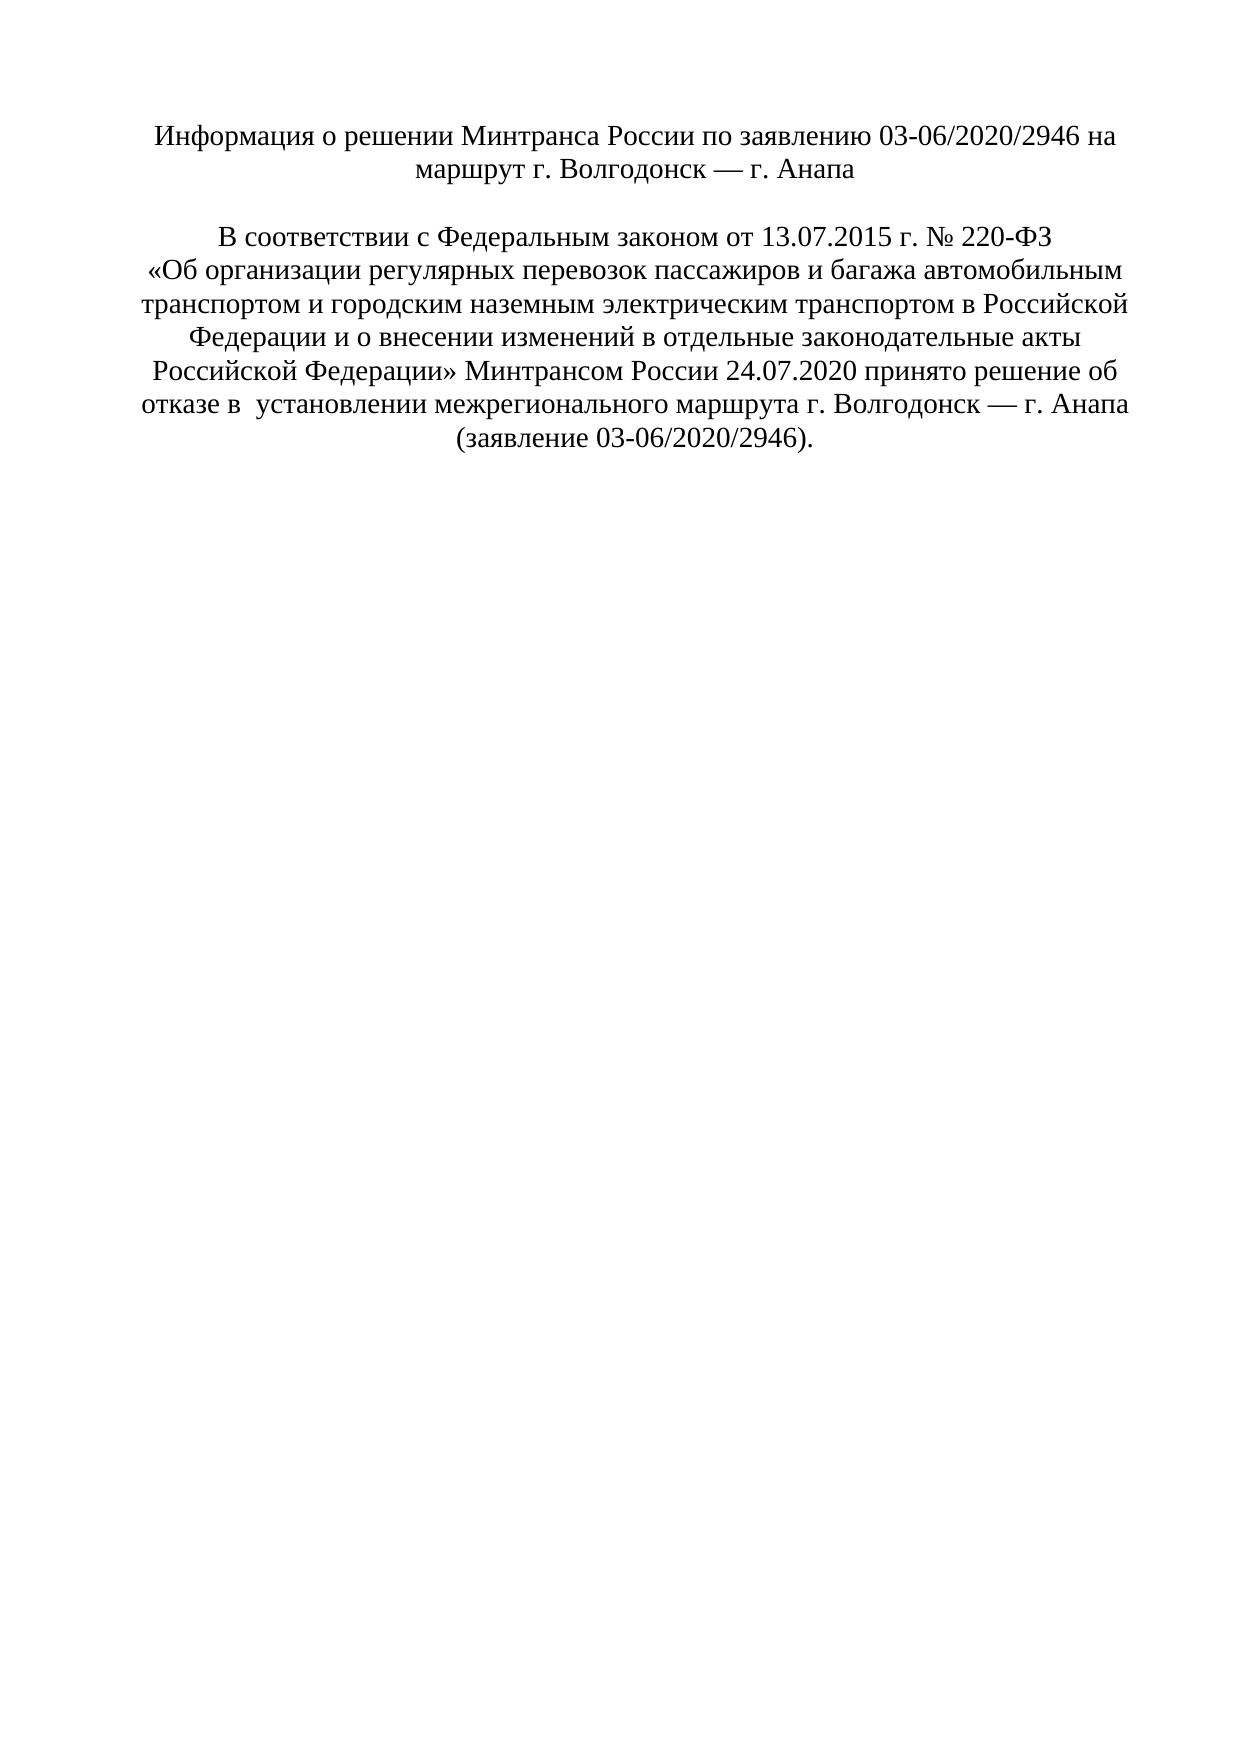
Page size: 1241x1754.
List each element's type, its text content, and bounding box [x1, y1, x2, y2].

text В соответствии с Федеральным законом от 13.07.2015 г. № 220-ФЗ «Об организации регулярных перевозок пассажиров и багажа автомобильным транспортом и городским наземным электрическим транспортом в Российской Федерации и о внесении изменений в отдельные законодательные акты Российской Федерации» Минтрансом России 24.07.2020 принято решение об отказе в установлении межрегионального маршрута г. Волгодонск — г. Анапа (заявление 03-06/2020/2946). [118, 219, 1152, 453]
text Информация о решении Минтранса России по заявлению 03-06/2020/2946 на маршрут г. Волгодонск — г. Анапа [118, 118, 1152, 185]
